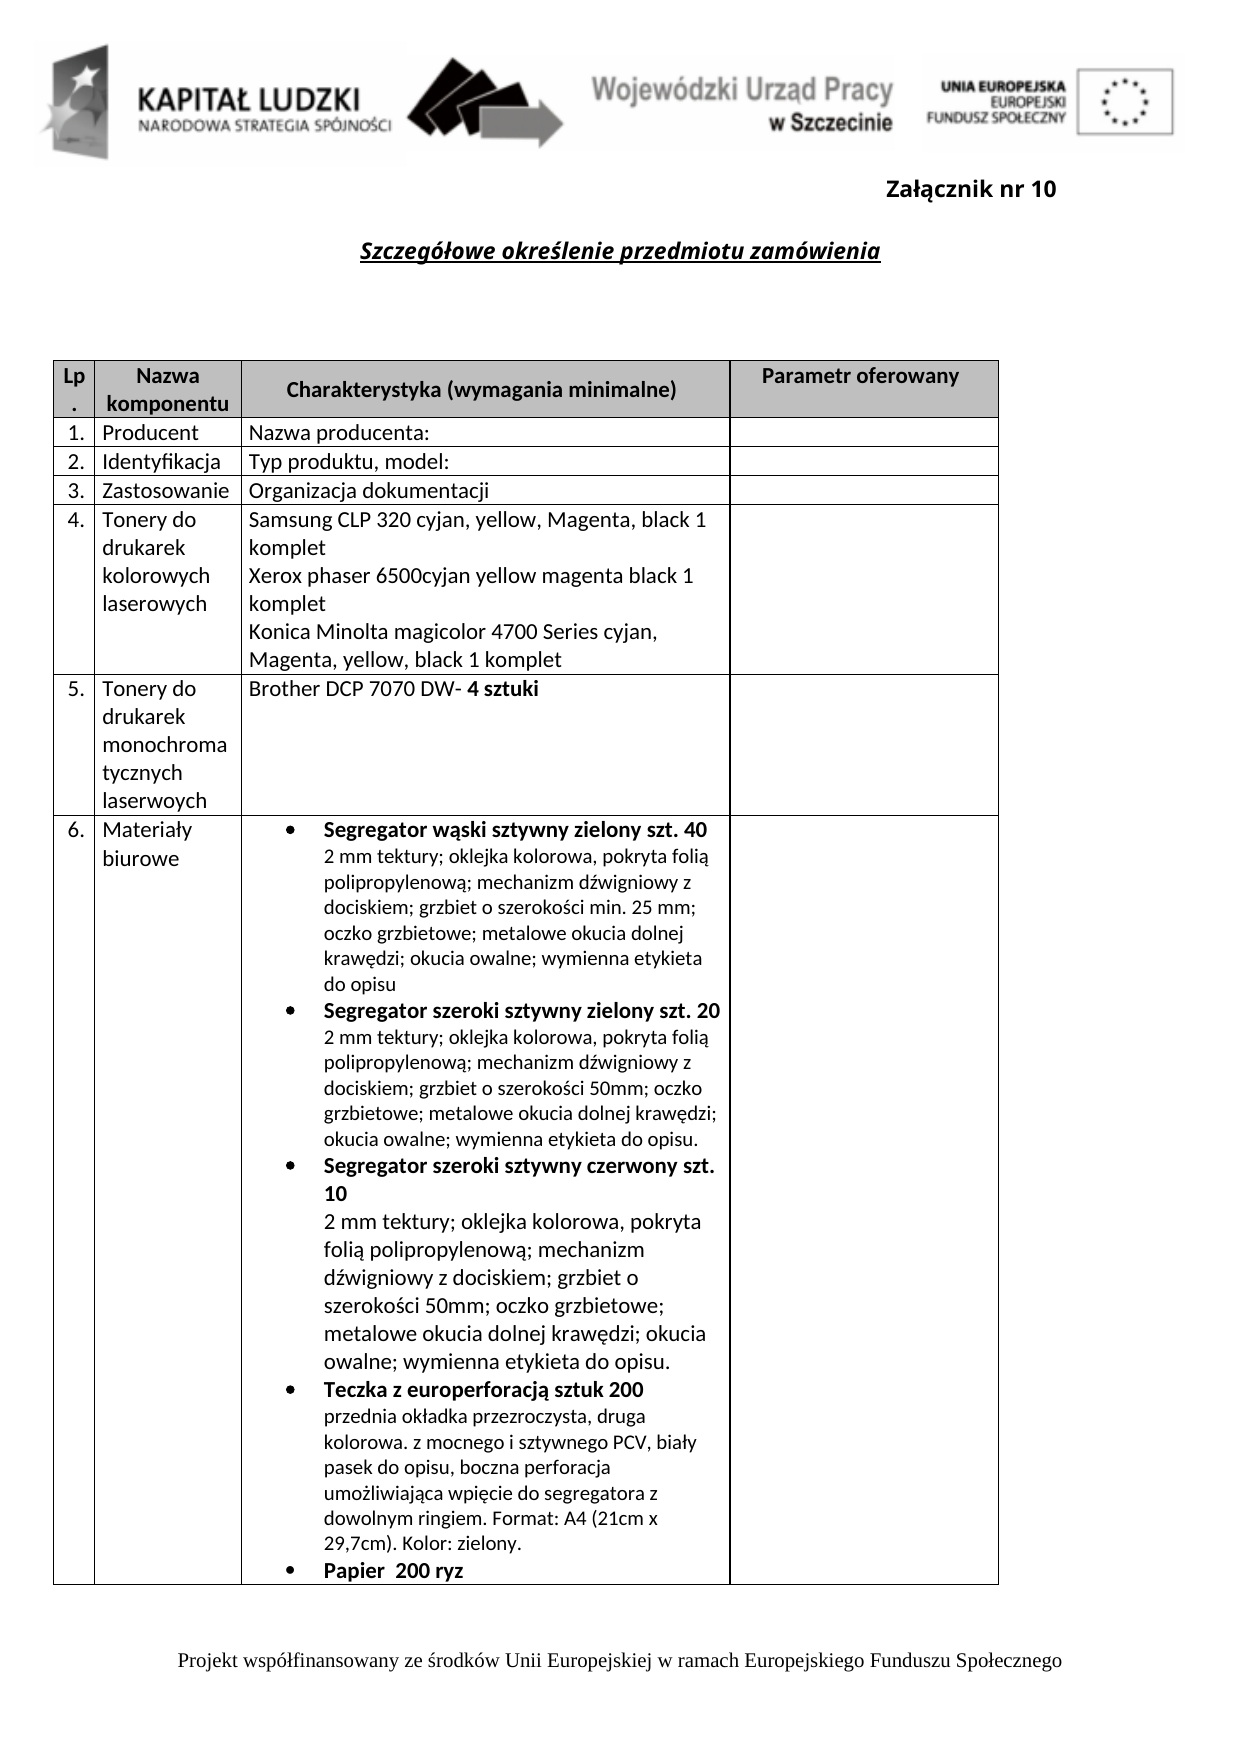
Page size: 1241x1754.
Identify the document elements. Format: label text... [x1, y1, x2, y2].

table_cell [731, 418, 998, 446]
table_header Nazwa komponentu [95, 361, 241, 417]
table_cell [731, 816, 998, 1584]
text Szczegółowe określenie przedmiotu zamówienia [148, 235, 1093, 266]
table_cell Nazwa producenta: [242, 418, 729, 446]
table_cell [54, 675, 94, 814]
text Załącznik nr 10 [886, 168, 1093, 204]
table_cell [54, 816, 94, 1584]
table_header Lp. [54, 361, 94, 417]
table_cell Tonery do drukarek kolorowych laserowych [95, 505, 241, 673]
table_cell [242, 816, 729, 1584]
table_cell Producent [95, 418, 241, 446]
table_cell [731, 675, 998, 814]
table_cell [54, 447, 94, 475]
table_cell [731, 505, 998, 673]
table_cell [731, 447, 998, 475]
table_header Charakterystyka (wymagania minimalne) [242, 361, 729, 417]
table_cell [731, 476, 998, 504]
table_cell Organizacja dokumentacji [242, 476, 729, 504]
table_header Parametr oferowany [731, 361, 998, 417]
table_cell [54, 505, 94, 673]
table_cell Typ produktu, model: [242, 447, 729, 475]
table_cell Identyfikacja [95, 447, 241, 475]
table_cell Brother DCP 7070 DW- 4 sztuki [242, 675, 729, 814]
table_cell [54, 418, 94, 446]
table_cell Zastosowanie [95, 476, 241, 504]
table_cell Materiały biurowe [95, 816, 241, 1584]
table_cell [54, 476, 94, 504]
table_cell Tonery do drukarek monochromatycznych laserwoych [95, 675, 241, 814]
table_cell Samsung CLP 320 cyjan, yellow, Magenta, black 1 komplet Xerox phaser 6500cyjan yellow magenta black 1 komplet Konica Minolta magicolor 4700 Series cyjan, Magenta, yellow, black 1 komplet [242, 505, 729, 673]
